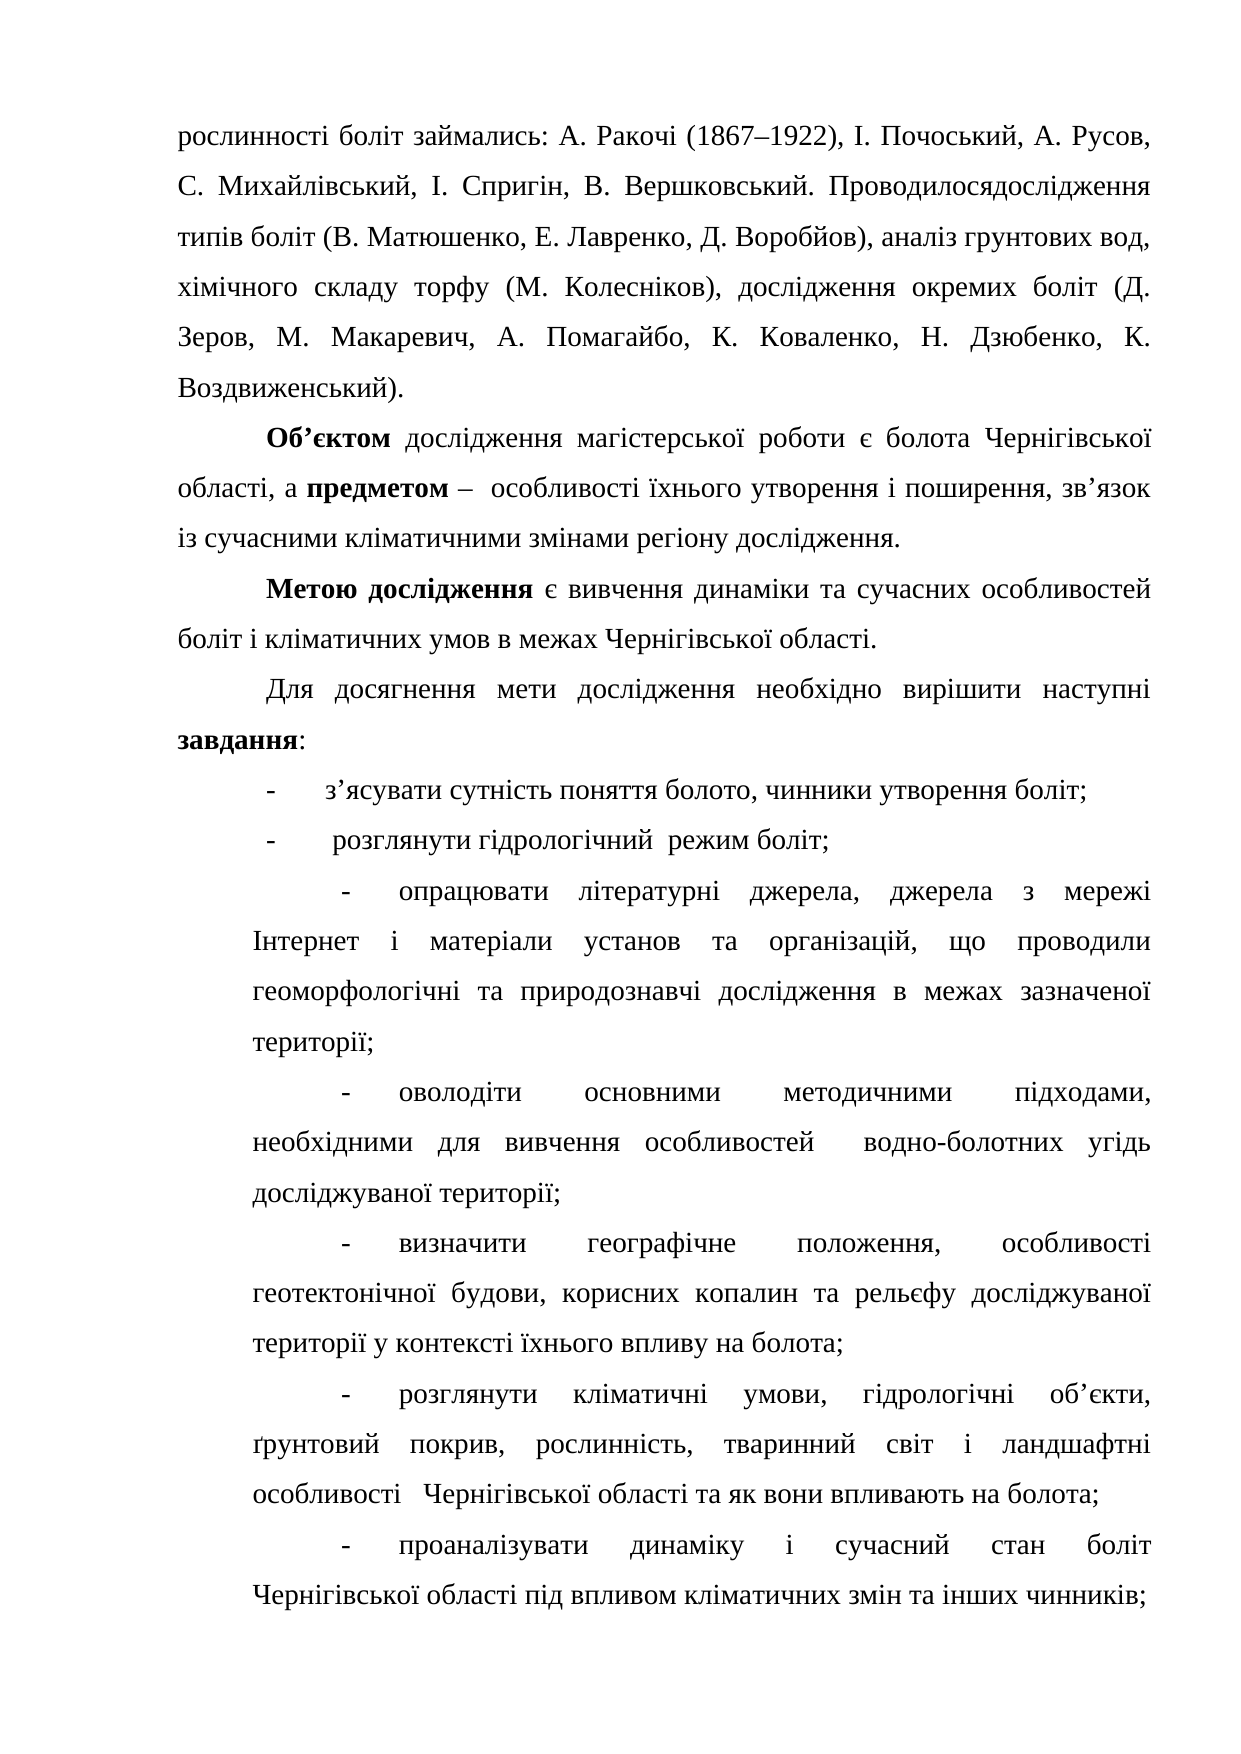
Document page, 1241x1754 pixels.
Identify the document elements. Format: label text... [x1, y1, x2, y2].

list визначити географічне положення, особливості геотектонічної будови, корисних копалин та рельєфу досліджуваної території у контексті їхнього впливу на болота; [252, 1225, 1152, 1359]
list оволодіти основними методичними підходами, необхідними для вивчення особливостей водно-болотних угідь досліджуваної території; [252, 1074, 1152, 1208]
list розглянути гідрологічний режим боліт; [177, 822, 1152, 856]
list опрацювати літературні джерела, джерела з мережі Інтернет і матеріали установ та організацій, що проводили геоморфологічні та природознавчі дослідження в межах зазначеної території; [252, 873, 1152, 1057]
list з’ясувати сутність поняття болото, чинники утворення боліт; [177, 772, 1152, 806]
text Об’єктом дослідження магістерської роботи є болота Чернігівської області, а предметом – особливості їхнього утворення і поширення, зв’язок із сучасними кліматичними змінами регіону дослідження. [177, 420, 1152, 554]
text Метою дослідження є вивчення динаміки та сучасних особливостей боліт і кліматичних умов в межах Чернігівської області. [177, 571, 1152, 655]
list проаналізувати динаміку і сучасний стан боліт Чернігівської області під впливом кліматичних змін та інших чинників; [252, 1527, 1152, 1611]
list розглянути кліматичні умови, гідрологічні об’єкти, ґрунтовий покрив, рослинність, тваринний світ і ландшафтні особливості Чернігівської області та як вони впливають на болота; [252, 1376, 1152, 1510]
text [177, 118, 1152, 403]
text Для досягнення мети дослідження необхідно вирішити наступні завдання: [177, 672, 1152, 755]
